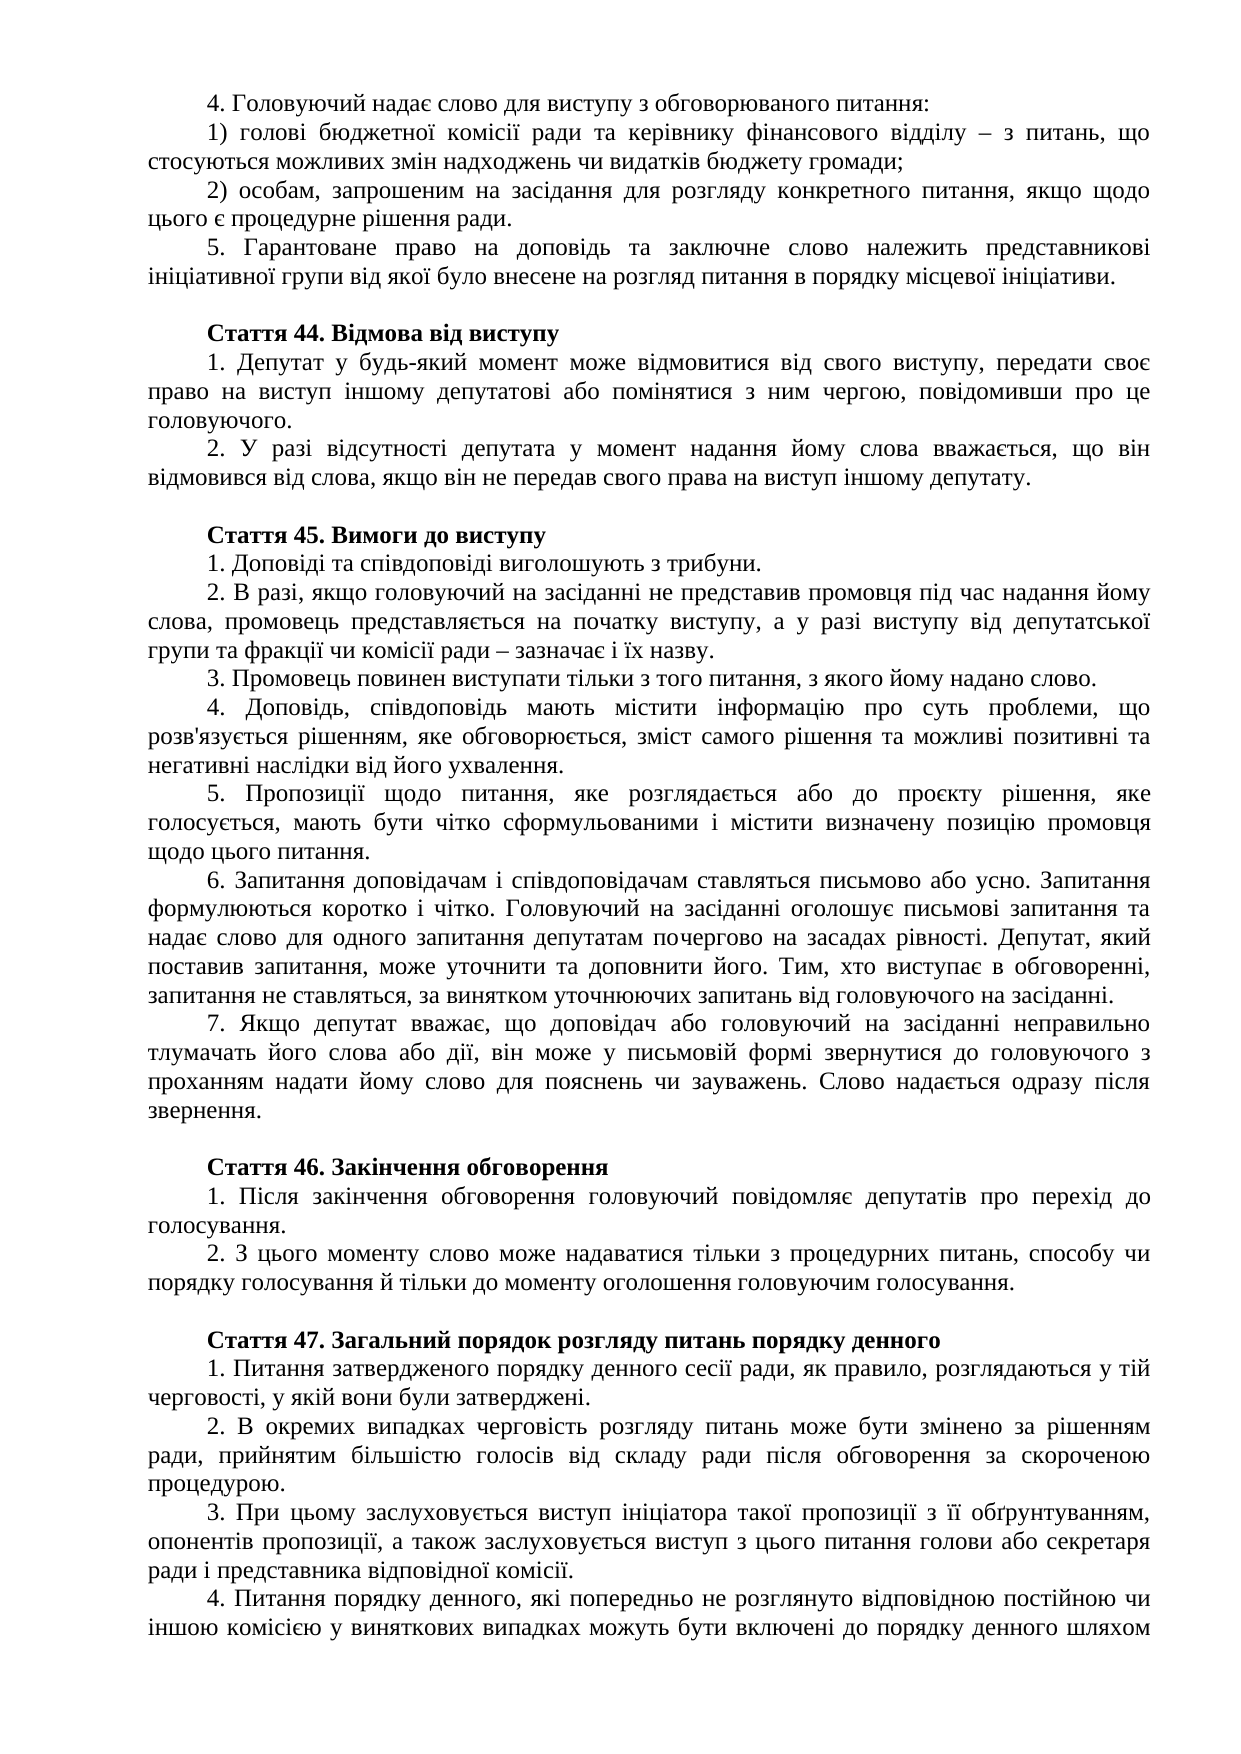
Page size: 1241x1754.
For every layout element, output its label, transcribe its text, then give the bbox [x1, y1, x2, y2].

text 1. Доповіді та співдоповіді виголошують з трибуни. [148, 548, 1152, 577]
text 2. У разі відсутності депутата у момент надання йому слова вважається, що він відмовився від слова, якщо він не передав свого права на виступ іншому депутату. [148, 433, 1152, 491]
text 5. Гарантоване право на доповідь та заключне слово належить представникові ініціативної групи від якої було внесене на розгляд питання в порядку місцевої ініціативи. [148, 232, 1152, 290]
text 6. Запитання доповідачам і співдоповідачам ставляться письмово або усно. Запитання формулюються коротко і чітко. Головуючий на засіданні оголошує письмові запитання та надає слово для одного запитання депутатам почергово на засадах рівності. Депутат, який поставив запитання, може уточнити та доповнити його. Тим, хто виступає в обговоренні, запитання не ставляться, за винятком уточнюючих запитань від головуючого на засіданні. [148, 865, 1152, 1008]
text 2. В разі, якщо головуючий на засіданні не представив промовця під час надання йому слова, промовець представляється на початку виступу, а у разі виступу від депутатської групи та фракції чи комісії ради – зазначає і їх назву. [148, 577, 1152, 663]
text 3. При цьому заслуховується виступ ініціатора такої пропозиції з її обґрунтуванням, опонентів пропозиції, а також заслуховується виступ з цього питання голови або секретаря ради і представника відповідної комісії. [148, 1497, 1152, 1583]
text Стаття 44. Відмова від виступу [148, 318, 1152, 347]
text Стаття 45. Вимоги до виступу [148, 520, 1152, 548]
text 1. Після закінчення обговорення головуючий повідомляє депутатів про перехід до голосування. [148, 1181, 1152, 1238]
text 7. Якщо депутат вважає, що доповідач або головуючий на засіданні неправильно тлумачать його слова або дії, він може у письмовій формі звернутися до головуючого з проханням надати йому слово для пояснень чи зауважень. Слово надається одразу після звернення. [148, 1008, 1152, 1123]
text Стаття 46. Закінчення обговорення [148, 1152, 1152, 1181]
text 3. Промовець повинен виступати тільки з того питання, з якого йому надано слово. [148, 663, 1152, 692]
text 2. В окремих випадках черговість розгляду питань може бути змінено за рішенням ради, прийнятим більшістю голосів від складу ради після обговорення за скороченою процедурою. [148, 1411, 1152, 1497]
text 1. Депутат у будь-який момент може відмовитися від свого виступу, передати своє право на виступ іншому депутатові або помінятися з ним чергою, повідомивши про це головуючого. [148, 347, 1152, 433]
text Стаття 47. Загальний порядок розгляду питань порядку денного [148, 1325, 1152, 1353]
text 4. Головуючий надає слово для виступу з обговорюваного питання: [148, 88, 1152, 117]
text 2) особам, запрошеним на засідання для розгляду конкретного питання, якщо щодо цього є процедурне рішення ради. [148, 175, 1152, 232]
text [148, 1583, 1152, 1641]
text 5. Пропозиції щодо питання, яке розглядається або до проєкту рішення, яке голосується, мають бути чітко сформульованими і містити визначену позицію промовця щодо цього питання. [148, 778, 1152, 865]
text 4. Доповідь, співдоповідь мають містити інформацію про суть проблеми, що розв'язується рішенням, яке обговорюється, зміст самого рішення та можливі позитивні та негативні наслідки від його ухвалення. [148, 692, 1152, 778]
text 1. Питання затвердженого порядку денного сесії ради, як правило, розглядаються у тій черговості, у якій вони були затверджені. [148, 1353, 1152, 1411]
text 2. З цього моменту слово може надаватися тільки з процедурних питань, способу чи порядку голосування й тільки до моменту оголошення головуючим голосування. [148, 1238, 1152, 1296]
text 1) голові бюджетної комісії ради та керівнику фінансового відділу – з питань, що стосуються можливих змін надходжень чи видатків бюджету громади; [148, 117, 1152, 175]
